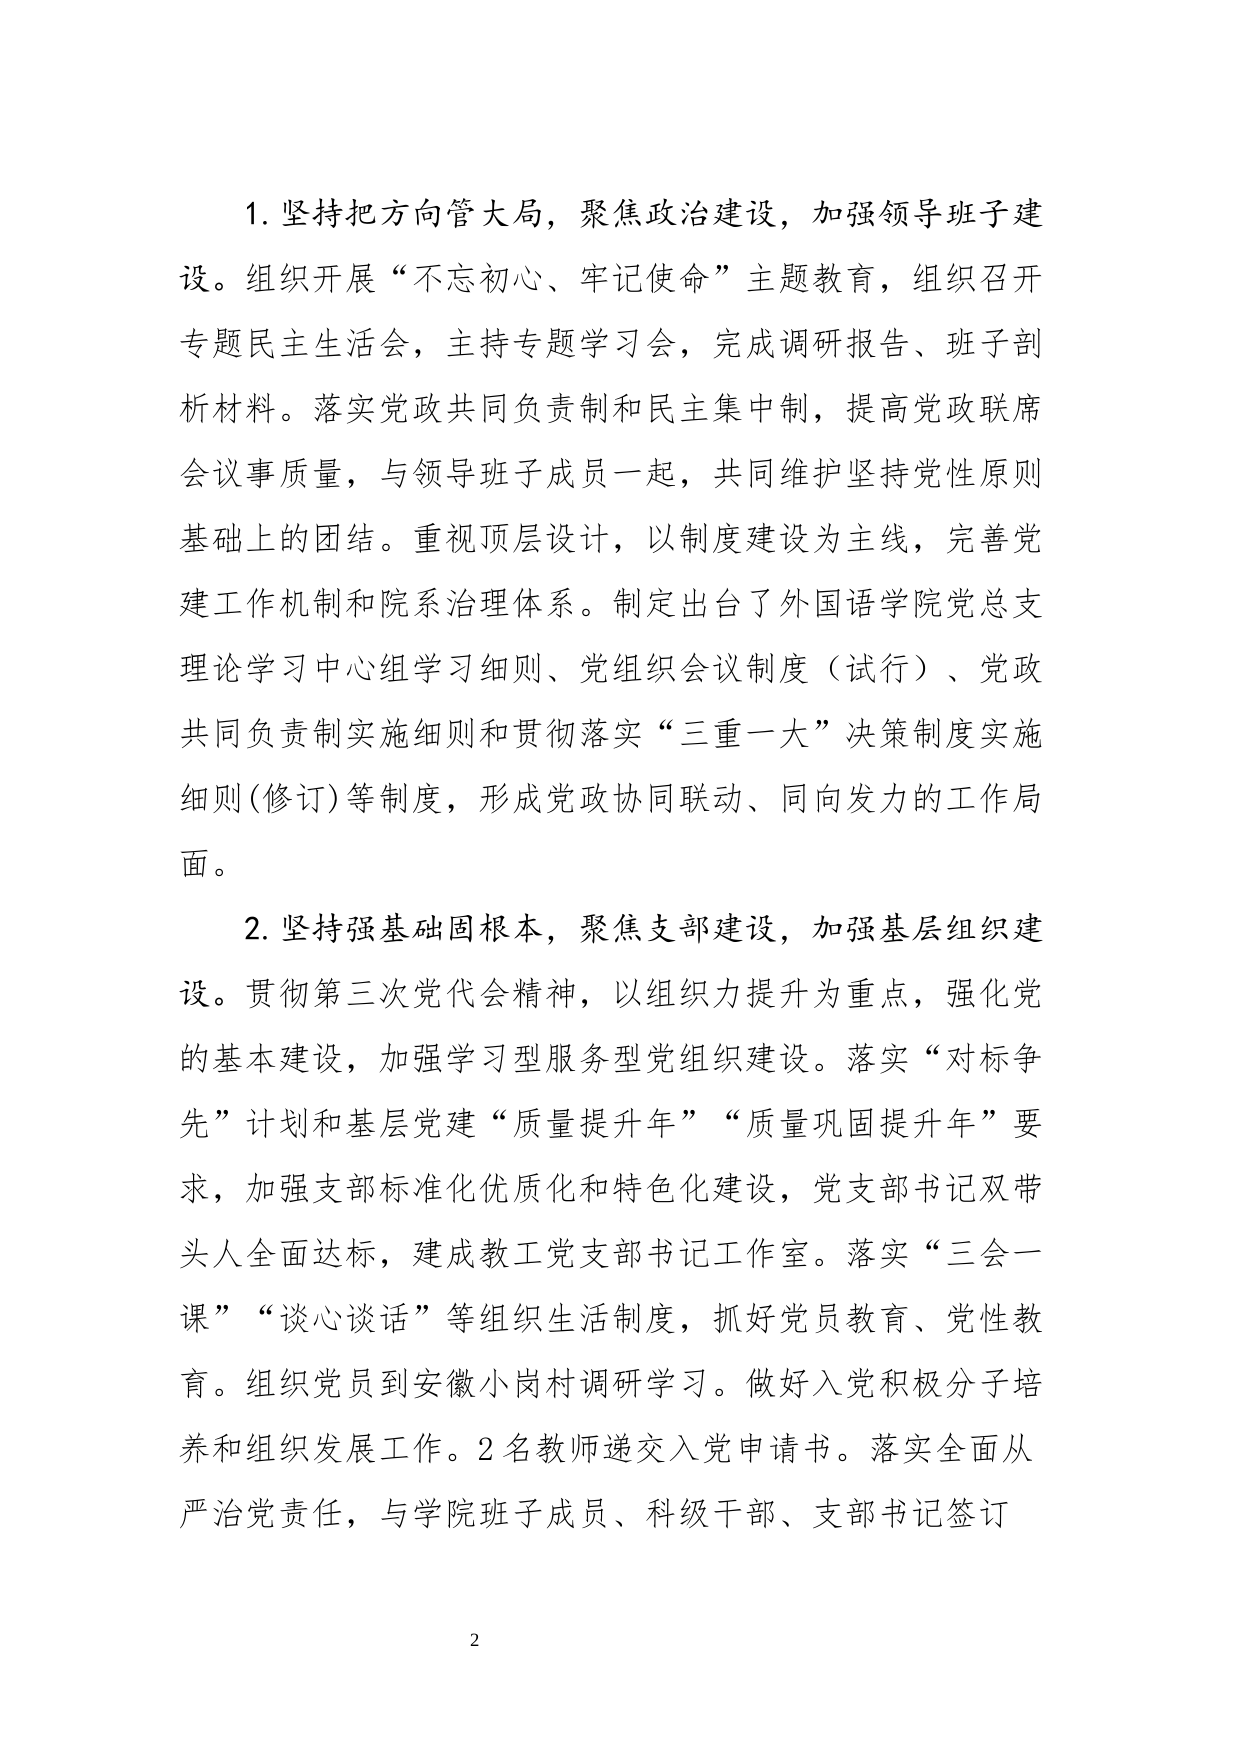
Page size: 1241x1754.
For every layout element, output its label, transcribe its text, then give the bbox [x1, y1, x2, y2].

text 1.坚持把方向管大局，聚焦政治建设，加强领导班子建设。组织开展“不忘初心、牢记使命”主题教育，组织召开专题民主生活会，主持专题学习会，完成调研报告、班子剖析材料。落实党政共同负责制和民主集中制，提高党政联席会议事质量，与领导班子成员一起，共同维护坚持党性原则基础上的团结。重视顶层设计，以制度建设为主线，完善党建工作机制和院系治理体系。制定出台了外国语学院党总支理论学习中心组学习细则、党组织会议制度（试行）、党政共同负责制实施细则和贯彻落实“三重一大”决策制度实施细则(修订)等制度，形成党政协同联动、同向发力的工作局面。 [177, 178, 1063, 893]
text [177, 893, 1063, 1543]
